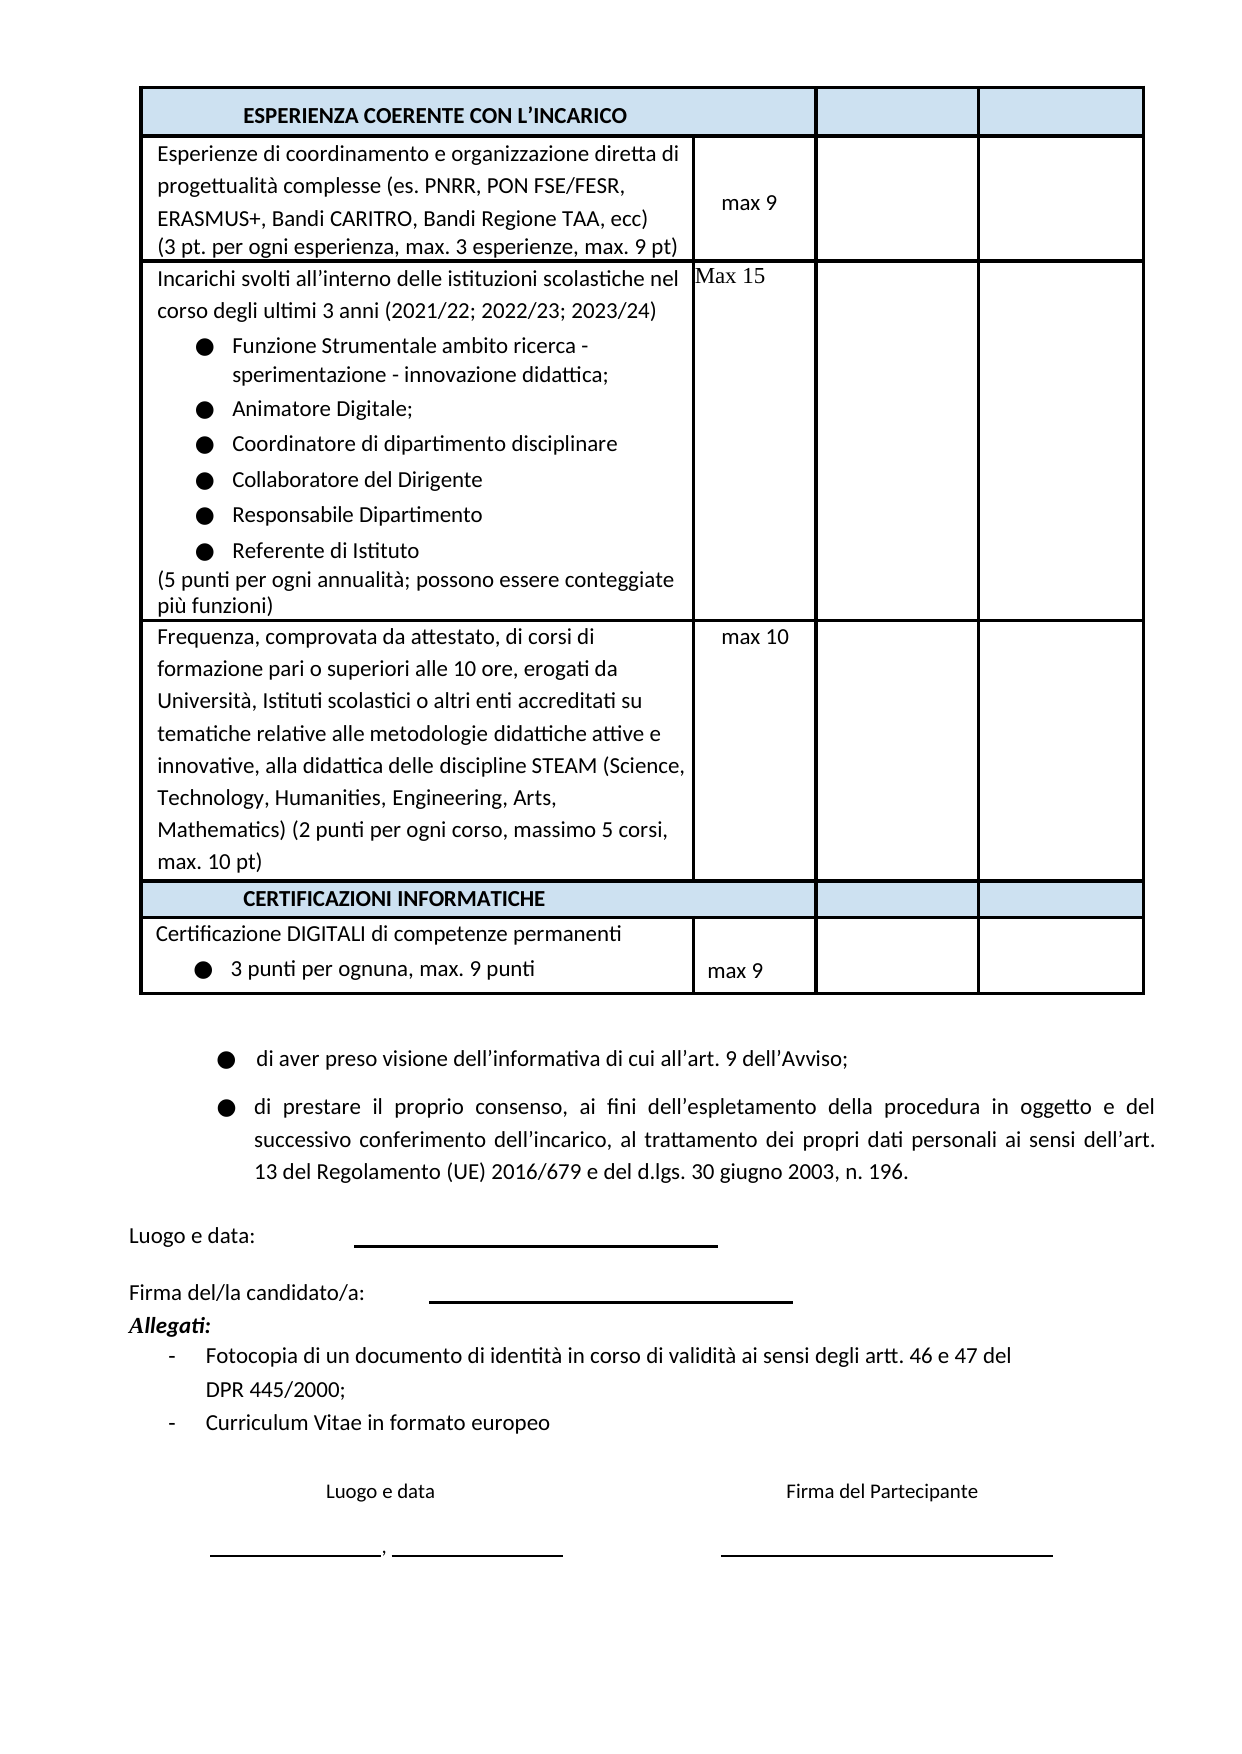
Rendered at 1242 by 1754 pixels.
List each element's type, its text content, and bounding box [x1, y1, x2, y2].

list Fotocopia di un documento di identità in corso di validità ai sensi degli artt. 46 e 47 del DPR 445/2000; [168, 1339, 1052, 1403]
table_cell max 9 [695, 138, 814, 259]
table_cell [980, 622, 1142, 879]
table_cell Max 15 [695, 263, 814, 619]
list di prestare il proprio consenso, ai fini dell’espletamento della procedura in oggetto e del successivo conferimento dell’incarico, al trattamento dei propri dati personali ai sensi dell’art. 13 del Regolamento (UE) 2016/679 e del d.lgs. 30 giugno 2003, n. 196. [216, 1089, 1156, 1185]
table_cell [818, 919, 977, 992]
text Firma del/la candidato/a: [129, 1278, 1156, 1306]
table_cell max 9 [695, 919, 814, 992]
table_cell max 10 [695, 622, 814, 879]
text Luogo e data Firma del Partecipante [148, 1478, 1156, 1504]
table_cell [818, 263, 977, 619]
table_cell [818, 138, 977, 259]
table_header ESPERIENZA COERENTE CON L’INCARICO [143, 89, 814, 134]
table_cell [980, 263, 1142, 619]
table_header [980, 89, 1142, 134]
table_cell Certificazione DIGITALI di competenze permanenti 3 punti per ognuna, max. 9 punti [143, 919, 692, 992]
text , [210, 1533, 1156, 1558]
list Curriculum Vitae in formato europeo [168, 1407, 1156, 1436]
table_cell [980, 138, 1142, 259]
table_cell CERTIFICAZIONI INFORMATICHE [143, 883, 814, 916]
table_cell [818, 622, 977, 879]
table_cell Esperienze di coordinamento e organizzazione diretta di progettualità complesse (es. PNRR, PON FSE/FESR, ERASMUS+, Bandi CARITRO, Bandi Regione TAA, ecc) (3 pt. per ogni esperienza, max. 3 esperienze, max. 9 pt) [143, 138, 692, 259]
table_cell Incarichi svolti all’interno delle istituzioni scolastiche nel corso degli ultimi 3 anni (2021/22; 2022/23; 2023/24) Funzione Strumentale ambito ricerca - sperimentazione - innovazione didattica; Animatore Digitale; Coordinatore di dipartimento disciplinare Collaboratore del Dirigente Responsabile Dipartimento Referente di Istituto (5 punti per ogni annualità; possono essere conteggiate più funzioni) [143, 263, 692, 619]
table_cell [980, 883, 1142, 916]
table_header [818, 89, 977, 134]
table_cell Frequenza, comprovata da attestato, di corsi di formazione pari o superiori alle 10 ore, erogati da Università, Istituti scolastici o altri enti accreditati su tematiche relative alle metodologie didattiche attive e innovative, alla didattica delle discipline STEAM (Science, Technology, Humanities, Engineering, Arts, Mathematics) (2 punti per ogni corso, massimo 5 corsi, max. 10 pt) [143, 622, 692, 879]
list di aver preso visione dell’informativa di cui all’art. 9 dell’Avviso; [216, 1042, 1156, 1073]
table_cell [818, 883, 977, 916]
text Luogo e data: [129, 1221, 1156, 1249]
table_cell [980, 919, 1142, 992]
text Allegati: [129, 1312, 1156, 1339]
